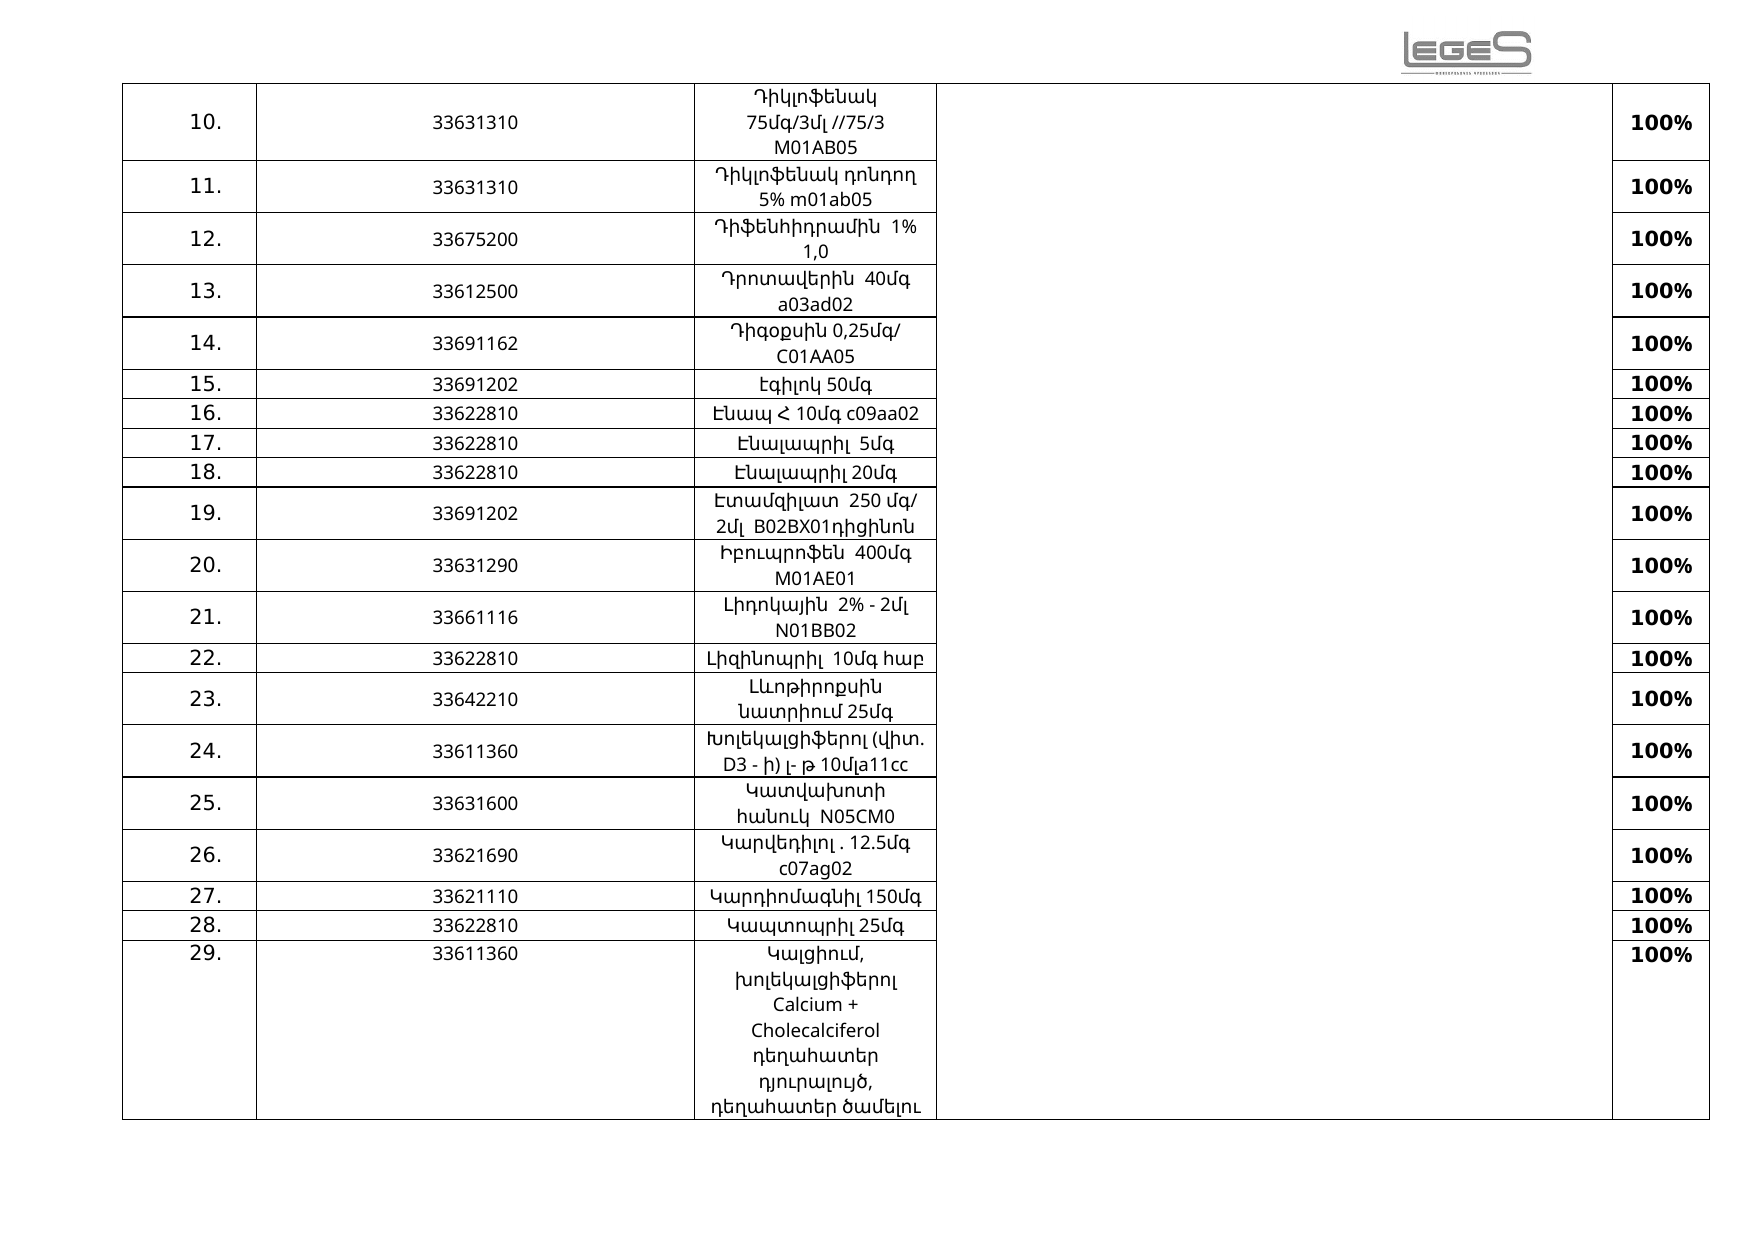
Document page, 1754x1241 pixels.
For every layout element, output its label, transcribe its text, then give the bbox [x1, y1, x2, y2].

table_cell Դիգօքսին 0,25մգ/ C01AA05 [695, 318, 936, 368]
table_cell [123, 778, 256, 828]
table_cell [123, 540, 256, 591]
table_cell Էնալապրիլ 5մգ [695, 429, 936, 457]
table_cell 33612500 [257, 265, 694, 316]
table_cell Էտամզիլատ 250 մգ/ 2մլ B02BX01դիցինոն [695, 488, 936, 538]
table_cell [123, 911, 256, 939]
table_cell 33691162 [257, 318, 694, 368]
table_cell 33675200 [257, 213, 694, 264]
table_cell 100% [1613, 84, 1709, 160]
table_cell Դիկլոֆենակ դոնդող 5% m01ab05 [695, 161, 936, 212]
table_cell 100% [1613, 318, 1709, 368]
table_cell [123, 488, 256, 538]
table_cell [123, 429, 256, 457]
table_cell 100% [1613, 458, 1709, 486]
table_cell 33691202 [257, 488, 694, 538]
table_cell 100% [1613, 399, 1709, 427]
table_cell Լիզինոպրիլ 10մգ հաբ [695, 644, 936, 672]
table_cell 100% [1613, 161, 1709, 212]
table_cell [123, 830, 256, 881]
table_cell 33631310 [257, 84, 694, 160]
table_cell 33621690 [257, 830, 694, 881]
table_cell 33691202 [257, 370, 694, 398]
table_cell 33611360 [257, 725, 694, 776]
table_cell 33631290 [257, 540, 694, 591]
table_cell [695, 941, 936, 1119]
table_cell 33622810 [257, 399, 694, 427]
table_cell [123, 644, 256, 672]
table_cell [123, 458, 256, 486]
table_cell 33642210 [257, 673, 694, 724]
table_cell Լևոթիրոքսին նատրիում 25մգ [695, 673, 936, 724]
table_cell 100% [1613, 644, 1709, 672]
table_cell 33622810 [257, 458, 694, 486]
table_cell 100% [1613, 540, 1709, 591]
table_cell 33622810 [257, 911, 694, 939]
table_cell [123, 84, 256, 160]
table_cell 100% [1613, 370, 1709, 398]
table_cell էգիլոկ 50մգ [695, 370, 936, 398]
table_cell [123, 161, 256, 212]
table_cell 100% [1613, 778, 1709, 828]
table_cell 33611360 [257, 941, 694, 1119]
table_cell Կատվախոտի հանուկ N05CM0 [695, 778, 936, 828]
table_cell 33631600 [257, 778, 694, 828]
table_cell [123, 725, 256, 776]
table_cell 33622810 [257, 429, 694, 457]
table_cell [123, 399, 256, 427]
table_cell [123, 213, 256, 264]
table_cell Դիկլոֆենակ 75մգ/3մլ //75/3 M01AB05 [695, 84, 936, 160]
table_cell 100% [1613, 265, 1709, 316]
table_cell Իբուպրոֆեն 400մգ M01AE01 [695, 540, 936, 591]
table_cell [123, 265, 256, 316]
table_cell 100% [1613, 911, 1709, 939]
table_cell 100% [1613, 592, 1709, 643]
table_cell Կարվեդիլոլ . 12.5մգ c07ag02 [695, 830, 936, 881]
table_cell [123, 592, 256, 643]
table_cell 100% [1613, 488, 1709, 538]
table_cell 100% [1613, 725, 1709, 776]
table_cell 33631310 [257, 161, 694, 212]
table_cell Էնալապրիլ 20մգ [695, 458, 936, 486]
table_cell 100% [1613, 213, 1709, 264]
table_cell [123, 882, 256, 910]
table_cell [123, 318, 256, 368]
table_cell Լիդոկային 2% - 2մլ N01BB02 [695, 592, 936, 643]
table_cell Կարդիոմագնիլ 150մգ [695, 882, 936, 910]
table_cell Էնապ Հ 10մգ c09aa02 [695, 399, 936, 427]
table_cell 33661116 [257, 592, 694, 643]
table_cell Կապտոպրիլ 25մգ [695, 911, 936, 939]
table_cell 33622810 [257, 644, 694, 672]
table_cell 100% [1613, 830, 1709, 881]
table_cell Դրոտավերին 40մգ a03ad02 [695, 265, 936, 316]
table_cell [123, 673, 256, 724]
table_cell Դիֆենհիդրամին 1% 1,0 [695, 213, 936, 264]
table_cell 100% [1613, 673, 1709, 724]
table_cell 100% [1613, 941, 1709, 1119]
table_cell [123, 941, 256, 1119]
table_cell [123, 370, 256, 398]
table_cell 100% [1613, 882, 1709, 910]
table_cell 100% [1613, 429, 1709, 457]
table_cell 33621110 [257, 882, 694, 910]
picture [1401, 16, 1535, 83]
table_cell Խոլեկալցիֆերոլ (վիտ. D3 - ի) լ- թ 10մլa11cc [695, 725, 936, 776]
